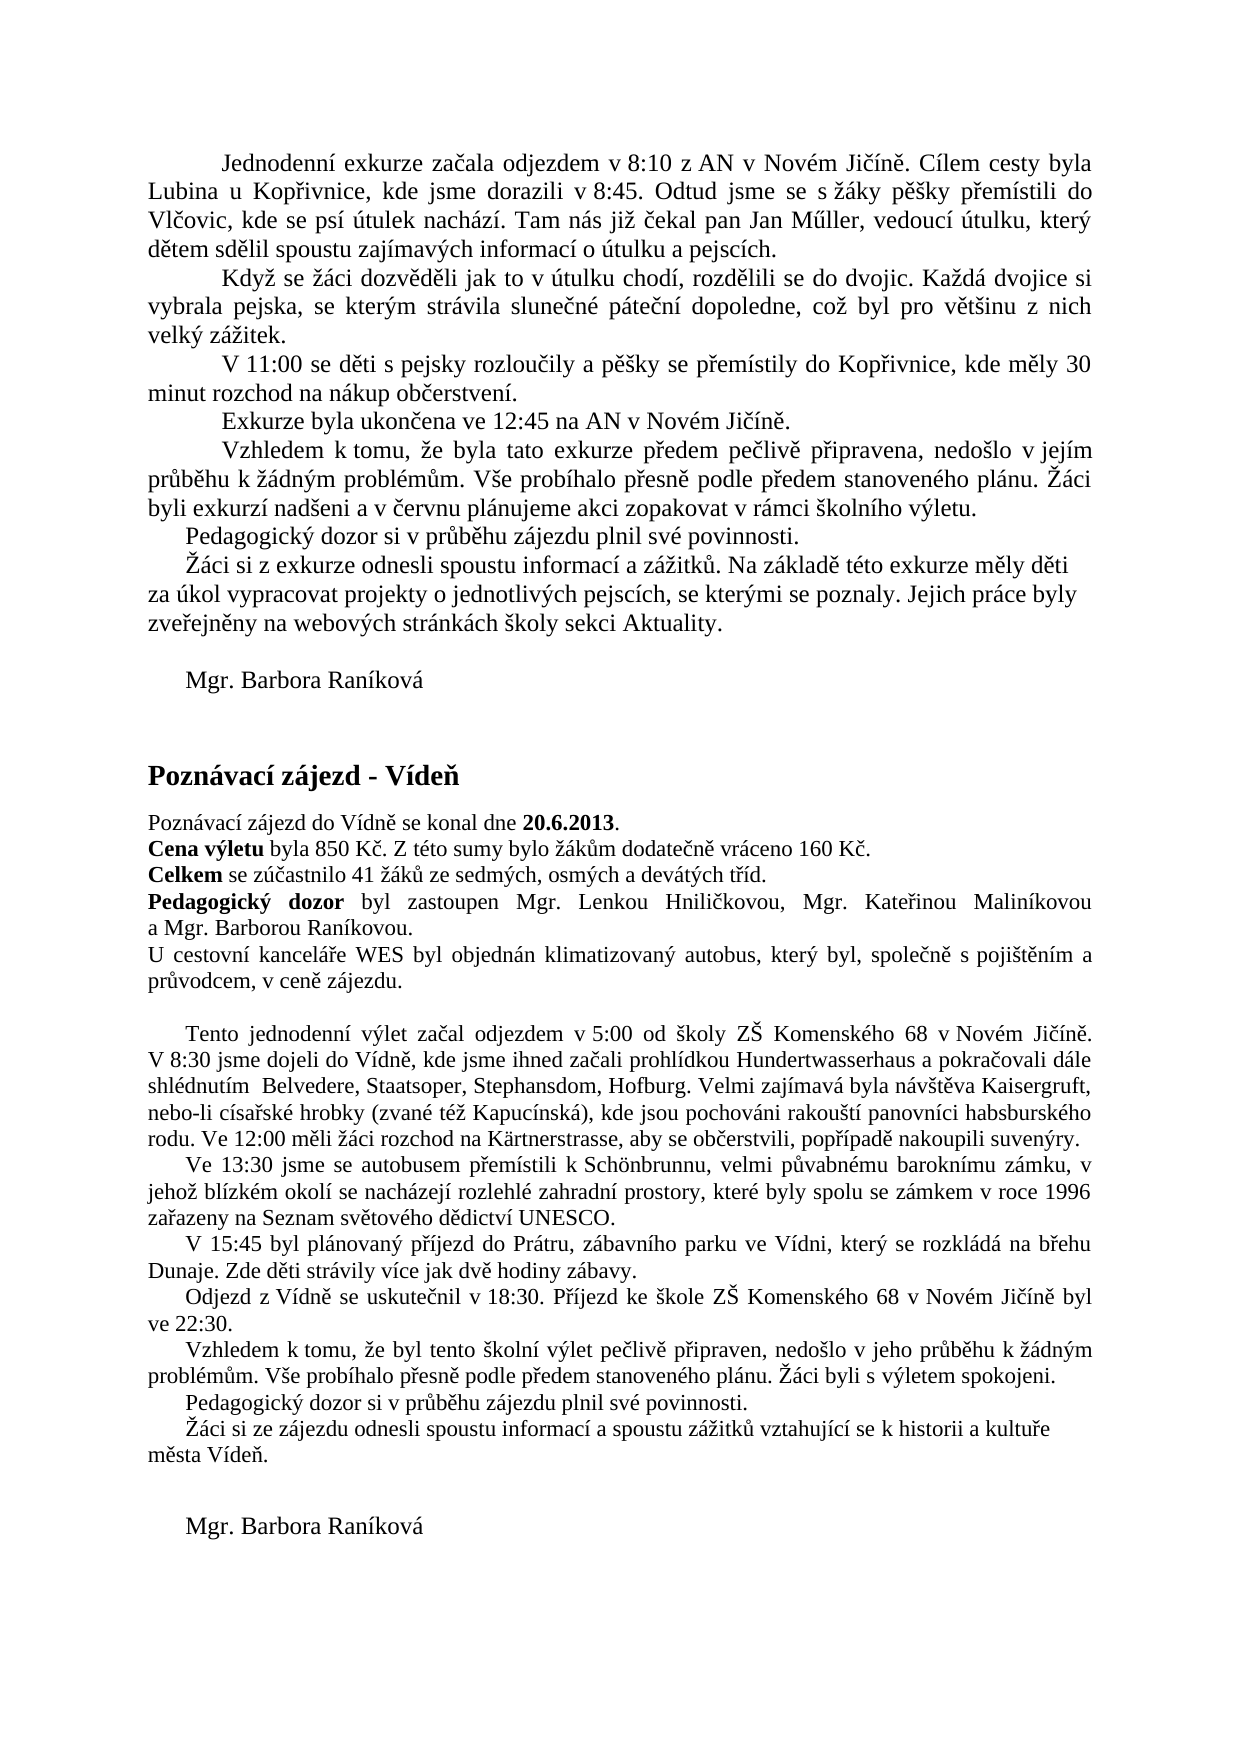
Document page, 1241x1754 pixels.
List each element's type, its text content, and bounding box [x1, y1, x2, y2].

text Exkurze byla ukončena ve 12:45 na AN v Novém Jičíně. [148, 406, 1093, 435]
text Pedagogický dozor byl zastoupen Mgr. Lenkou Hniličkovou, Mgr. Kateřinou Maliníkovou a Mgr. Barborou Raníkovou. [148, 888, 1093, 941]
text Ve 13:30 jsme se autobusem přemístili k Schönbrunnu, velmi půvabnému baroknímu zámku, v jehož blízkém okolí se nacházejí rozlehlé zahradní prostory, které byly spolu se zámkem v roce 1996 zařazeny na Seznam světového dědictví UNESCO. [148, 1151, 1093, 1231]
text Poznávací zájezd - Vídeň [148, 758, 1093, 792]
text Pedagogický dozor si v průběhu zájezdu plnil své povinnosti. [148, 1389, 1093, 1415]
text Tento jednodenní výlet začal odjezdem v 5:00 od školy ZŠ Komenského 68 v Novém Jičíně. V 8:30 jsme dojeli do Vídně, kde jsme ihned začali prohlídkou Hundertwasserhaus a pokračovali dále shlédnutím Belvedere, Staatsoper, Stephansdom, Hofburg. Velmi zajímavá byla návštěva Kaisergruft, nebo-li císařské hrobky (zvané též Kapucínská), kde jsou pochováni rakouští panovníci habsburského rodu. Ve 12:00 měli žáci rozchod na Kärtnerstrasse, aby se občerstvili, popřípadě nakoupili suvenýry. [148, 1020, 1093, 1151]
text Žáci si z exkurze odnesli spoustu informací a zážitků. Na základě této exkurze měly děti za úkol vypracovat projekty o jednotlivých pejscích, se kterými se poznaly. Jejich práce byly zveřejněny na webových stránkách školy sekci Aktuality. [148, 550, 1093, 636]
text Celkem se zúčastnilo 41 žáků ze sedmých, osmých a devátých tříd. [148, 862, 1093, 888]
text Vzhledem k tomu, že byla tato exkurze předem pečlivě připravena, nedošlo v jejím průběhu k žádným problémům. Vše probíhalo přesně podle předem stanoveného plánu. Žáci byli exkurzí nadšeni a v červnu plánujeme akci zopakovat v rámci školního výletu. [148, 435, 1093, 521]
text Jednodenní exkurze začala odjezdem v 8:10 z AN v Novém Jičíně. Cílem cesty byla Lubina u Kopřivnice, kde jsme dorazili v 8:45. Odtud jsme se s žáky pěšky přemístili do Vlčovic, kde se psí útulek nachází. Tam nás již čekal pan Jan Műller, vedoucí útulku, který dětem sdělil spoustu zajímavých informací o útulku a pejscích. [148, 148, 1093, 263]
text V 11:00 se děti s pejsky rozloučily a pěšky se přemístily do Kopřivnice, kde měly 30 minut rozchod na nákup občerstvení. [148, 349, 1093, 406]
text Pedagogický dozor si v průběhu zájezdu plnil své povinnosti. [148, 521, 1093, 550]
text Cena výletu byla 850 Kč. Z této sumy bylo žákům dodatečně vráceno 160 Kč. [148, 835, 1093, 862]
text Žáci si ze zájezdu odnesli spoustu informací a spoustu zážitků vztahující se k historii a kultuře města Vídeň. [148, 1415, 1093, 1468]
text U cestovní kanceláře WES byl objednán klimatizovaný autobus, který byl, společně s pojištěním a průvodcem, v ceně zájezdu. [148, 941, 1093, 993]
text Odjezd z Vídně se uskutečnil v 18:30. Příjezd ke škole ZŠ Komenského 68 v Novém Jičíně byl ve 22:30. [148, 1283, 1093, 1336]
text Mgr. Barbora Raníková [148, 665, 1093, 694]
text Vzhledem k tomu, že byl tento školní výlet pečlivě připraven, nedošlo v jeho průběhu k žádným problémům. Vše probíhalo přesně podle předem stanoveného plánu. Žáci byli s výletem spokojeni. [148, 1336, 1093, 1389]
text V 15:45 byl plánovaný příjezd do Prátru, zábavního parku ve Vídni, který se rozkládá na břehu Dunaje. Zde děti strávily více jak dvě hodiny zábavy. [148, 1231, 1093, 1283]
text Mgr. Barbora Raníková [148, 1511, 1093, 1539]
text Poznávací zájezd do Vídně se konal dne 20.6.2013. [148, 809, 1093, 835]
text Když se žáci dozvěděli jak to v útulku chodí, rozdělili se do dvojic. Každá dvojice si vybrala pejska, se kterým strávila slunečné páteční dopoledne, což byl pro většinu z nich velký zážitek. [148, 263, 1093, 349]
